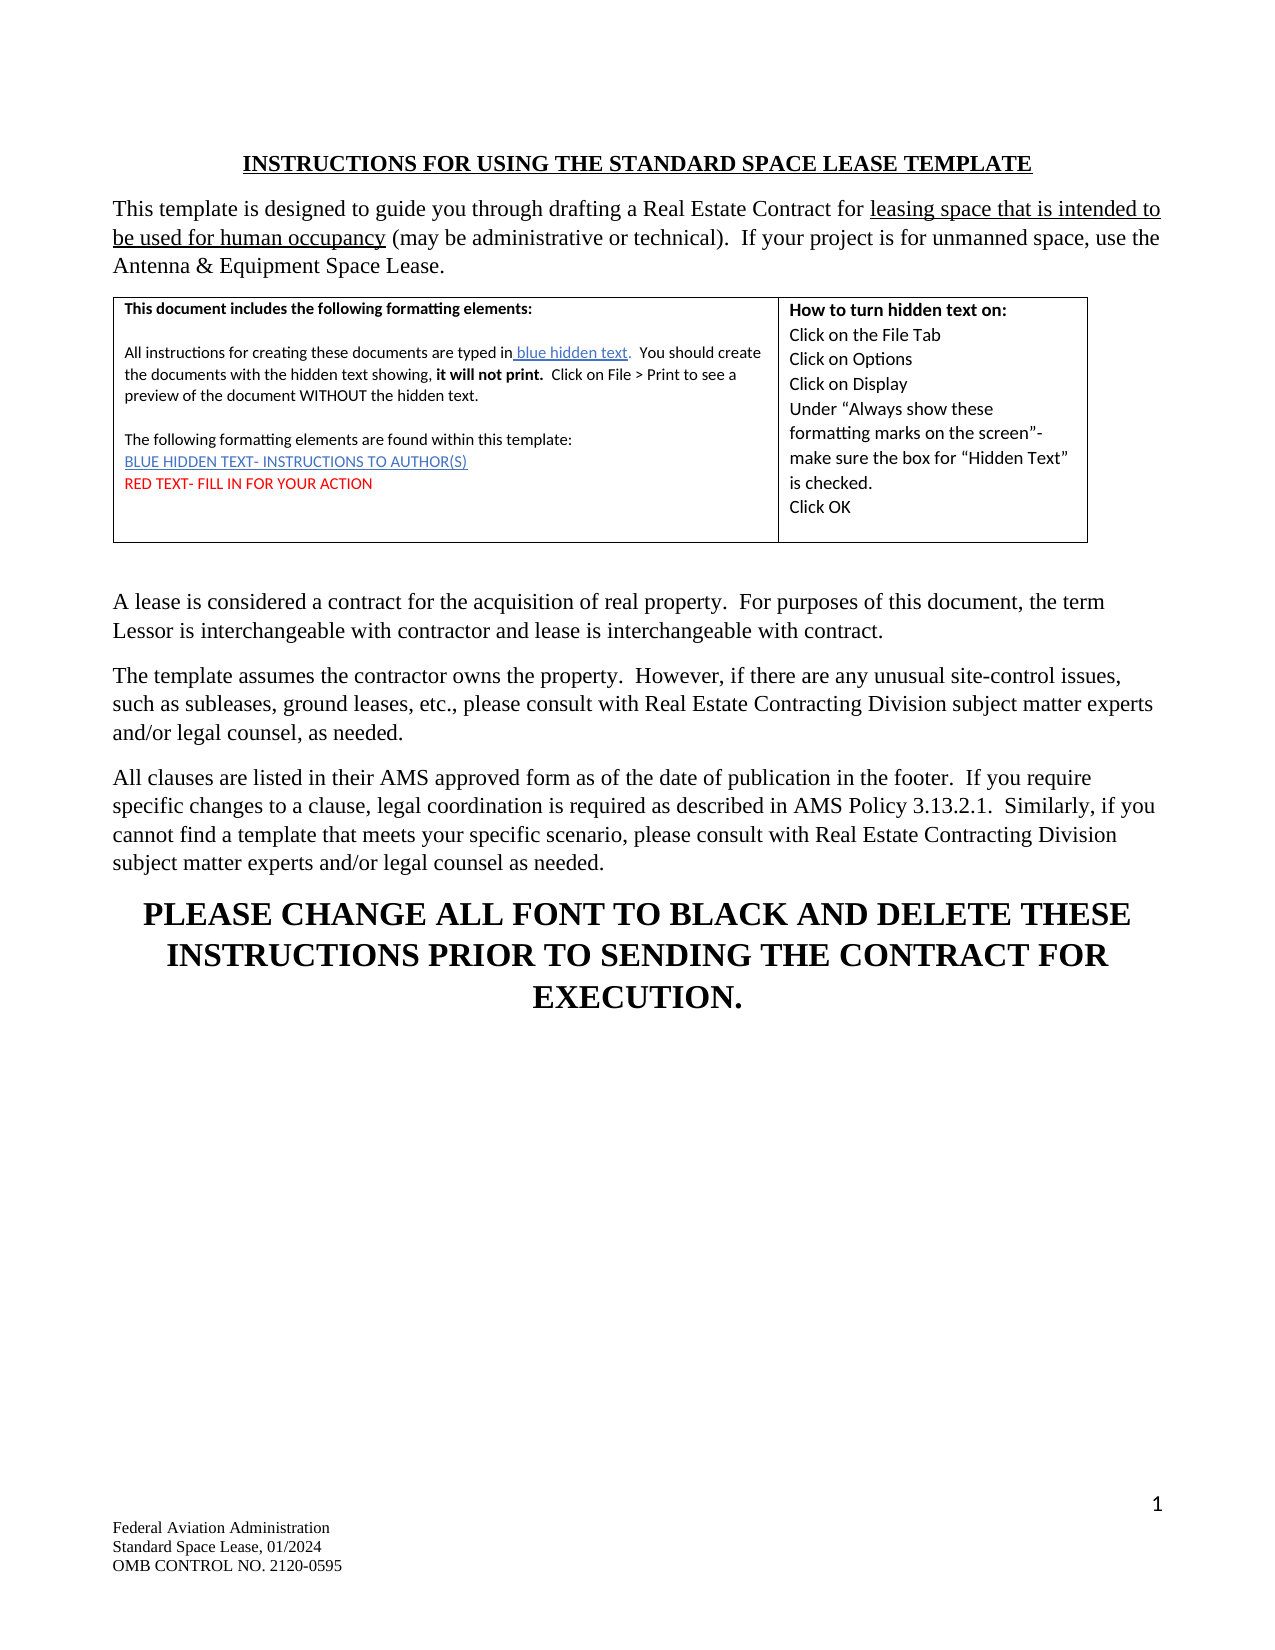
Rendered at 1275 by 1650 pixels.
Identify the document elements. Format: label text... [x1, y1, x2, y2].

table_header How to turn hidden text on: Click on the File Tab Click on Options Click on Display Under “Always show these formatting marks on the screen”- make sure the box for “Hidden Text” is checked. Click OK [779, 298, 1087, 542]
text PLEASE CHANGE ALL FONT TO BLACK AND DELETE THESE INSTRUCTIONS PRIOR TO SENDING THE CONTRACT FOR EXECUTION. [112, 894, 1162, 1015]
text The template assumes the contractor owns the property. However, if there are any unusual site-control issues, such as subleases, ground leases, etc., please consult with Real Estate Contracting Division subject matter experts and/or legal counsel, as needed. [112, 662, 1162, 745]
table_header This document includes the following formatting elements: All instructions for creating these documents are typed in blue hidden text. You should create the documents with the hidden text showing, it will not print. Click on File > Print to see a preview of the document WITHOUT the hidden text. The following formatting elements are found within this template: BLUE HIDDEN TEXT- INSTRUCTIONS TO AUTHOR(S) RED TEXT- FILL IN FOR YOUR ACTION [114, 298, 778, 542]
text All clauses are listed in their AMS approved form as of the date of publication in the footer. If you require specific changes to a clause, legal coordination is required as described in AMS Policy 3.13.2.1. Similarly, if you cannot find a template that meets your specific scenario, please consult with Real Estate Contracting Division subject matter experts and/or legal counsel as needed. [112, 764, 1162, 875]
text A lease is considered a contract for the acquisition of real property. For purposes of this document, the term Lessor is interchangeable with contractor and lease is interchangeable with contract. [112, 588, 1162, 643]
text This template is designed to guide you through drafting a Real Estate Contract for leasing space that is intended to be used for human occupancy (may be administrative or technical). If your project is for unmanned space, use the Antenna & Equipment Space Lease. [112, 195, 1162, 278]
text INSTRUCTIONS FOR USING THE STANDARD SPACE LEASE TEMPLATE [112, 150, 1162, 176]
